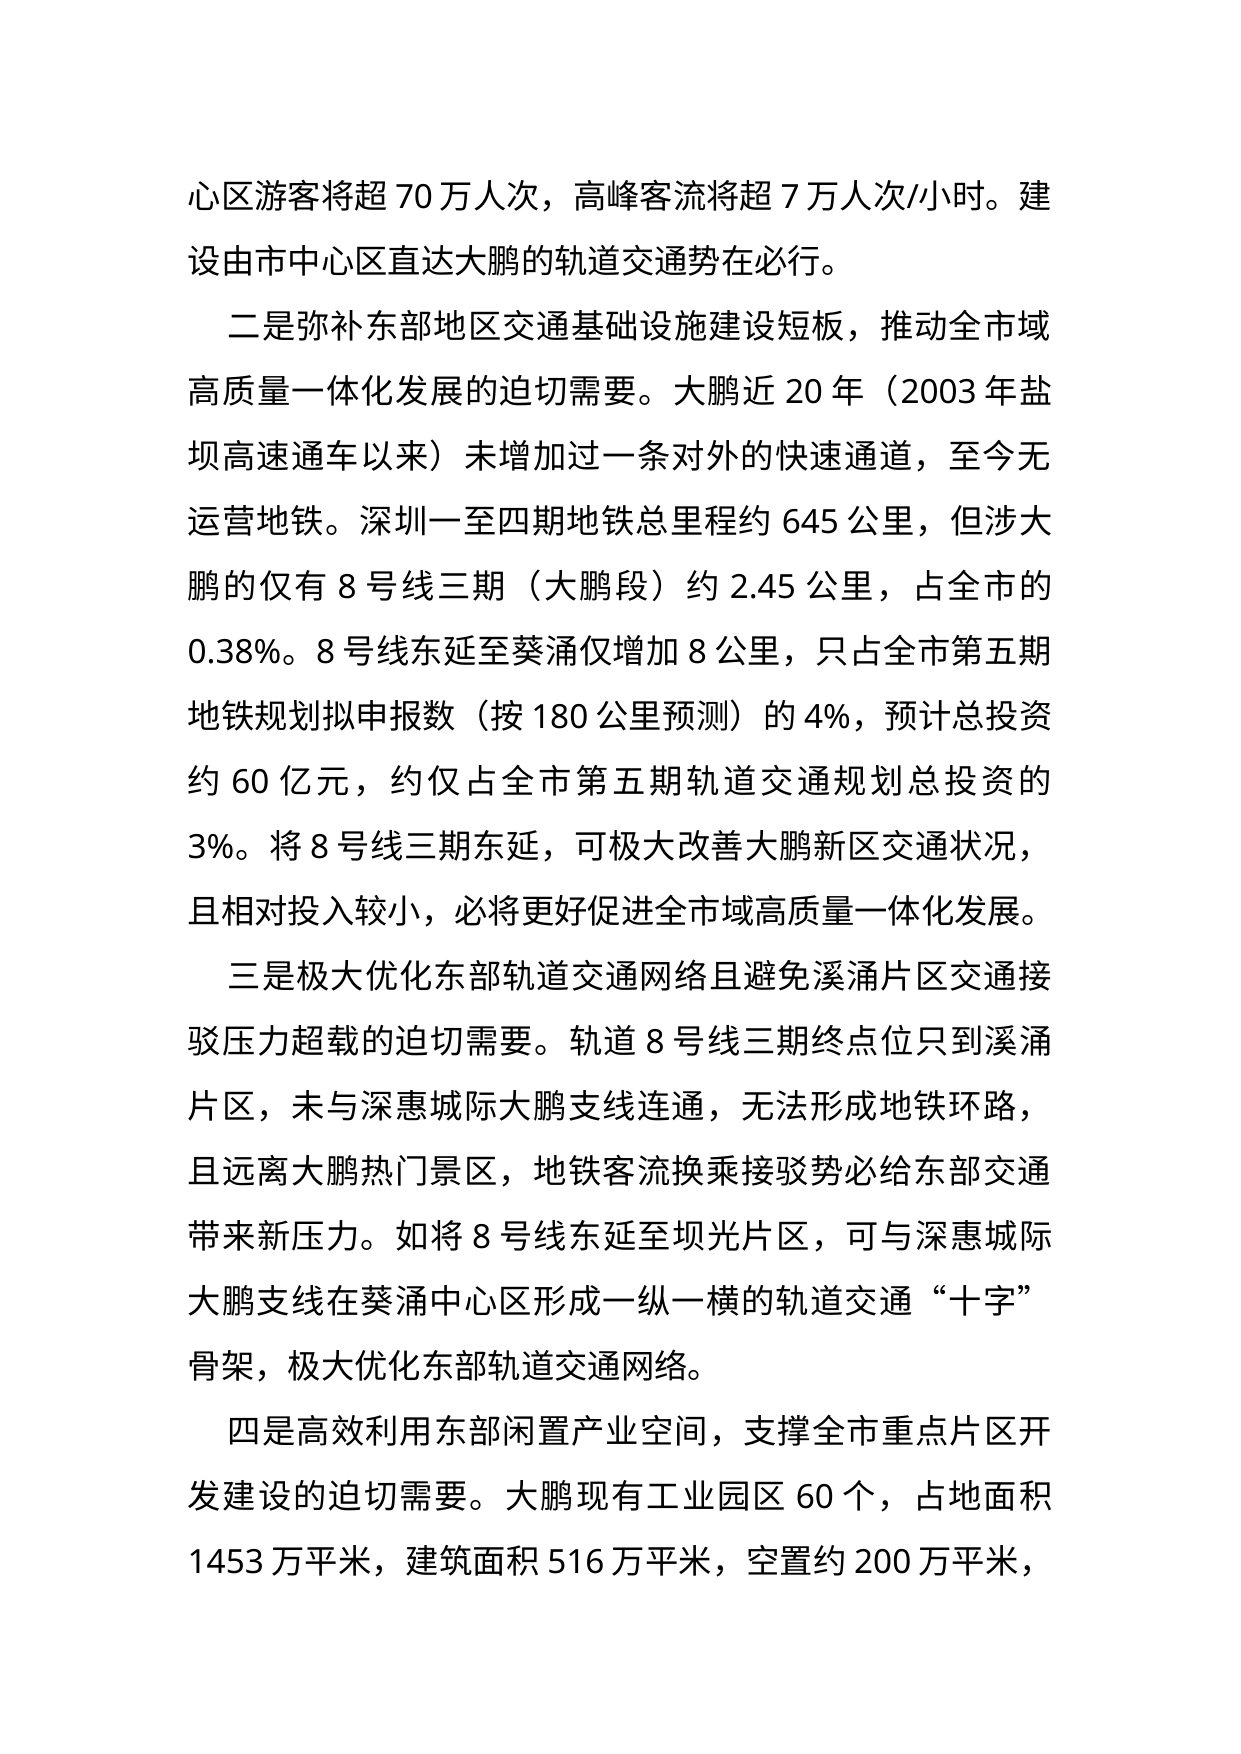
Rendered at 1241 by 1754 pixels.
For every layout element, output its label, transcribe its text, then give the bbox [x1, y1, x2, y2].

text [187, 162, 1053, 292]
text 二是弥补东部地区交通基础设施建设短板，推动全市域高质量一体化发展的迫切需要。大鹏近20年（2003年盐坝高速通车以来）未增加过一条对外的快速通道，至今无运营地铁。深圳一至四期地铁总里程约645公里，但涉大鹏的仅有8号线三期（大鹏段）约2.45公里，占全市的0.38%。8号线东延至葵涌仅增加8公里，只占全市第五期地铁规划拟申报数（按180公里预测）的4%，预计总投资约60亿元，约仅占全市第五期轨道交通规划总投资的3%。将8号线三期东延，可极大改善大鹏新区交通状况，且相对投入较小，必将更好促进全市域高质量一体化发展。 [187, 292, 1053, 942]
text 三是极大优化东部轨道交通网络且避免溪涌片区交通接驳压力超载的迫切需要。轨道8号线三期终点位只到溪涌片区，未与深惠城际大鹏支线连通，无法形成地铁环路，且远离大鹏热门景区，地铁客流换乘接驳势必给东部交通带来新压力。如将8号线东延至坝光片区，可与深惠城际大鹏支线在葵涌中心区形成一纵一横的轨道交通“十字”骨架，极大优化东部轨道交通网络。 [187, 942, 1053, 1397]
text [187, 1397, 1053, 1592]
